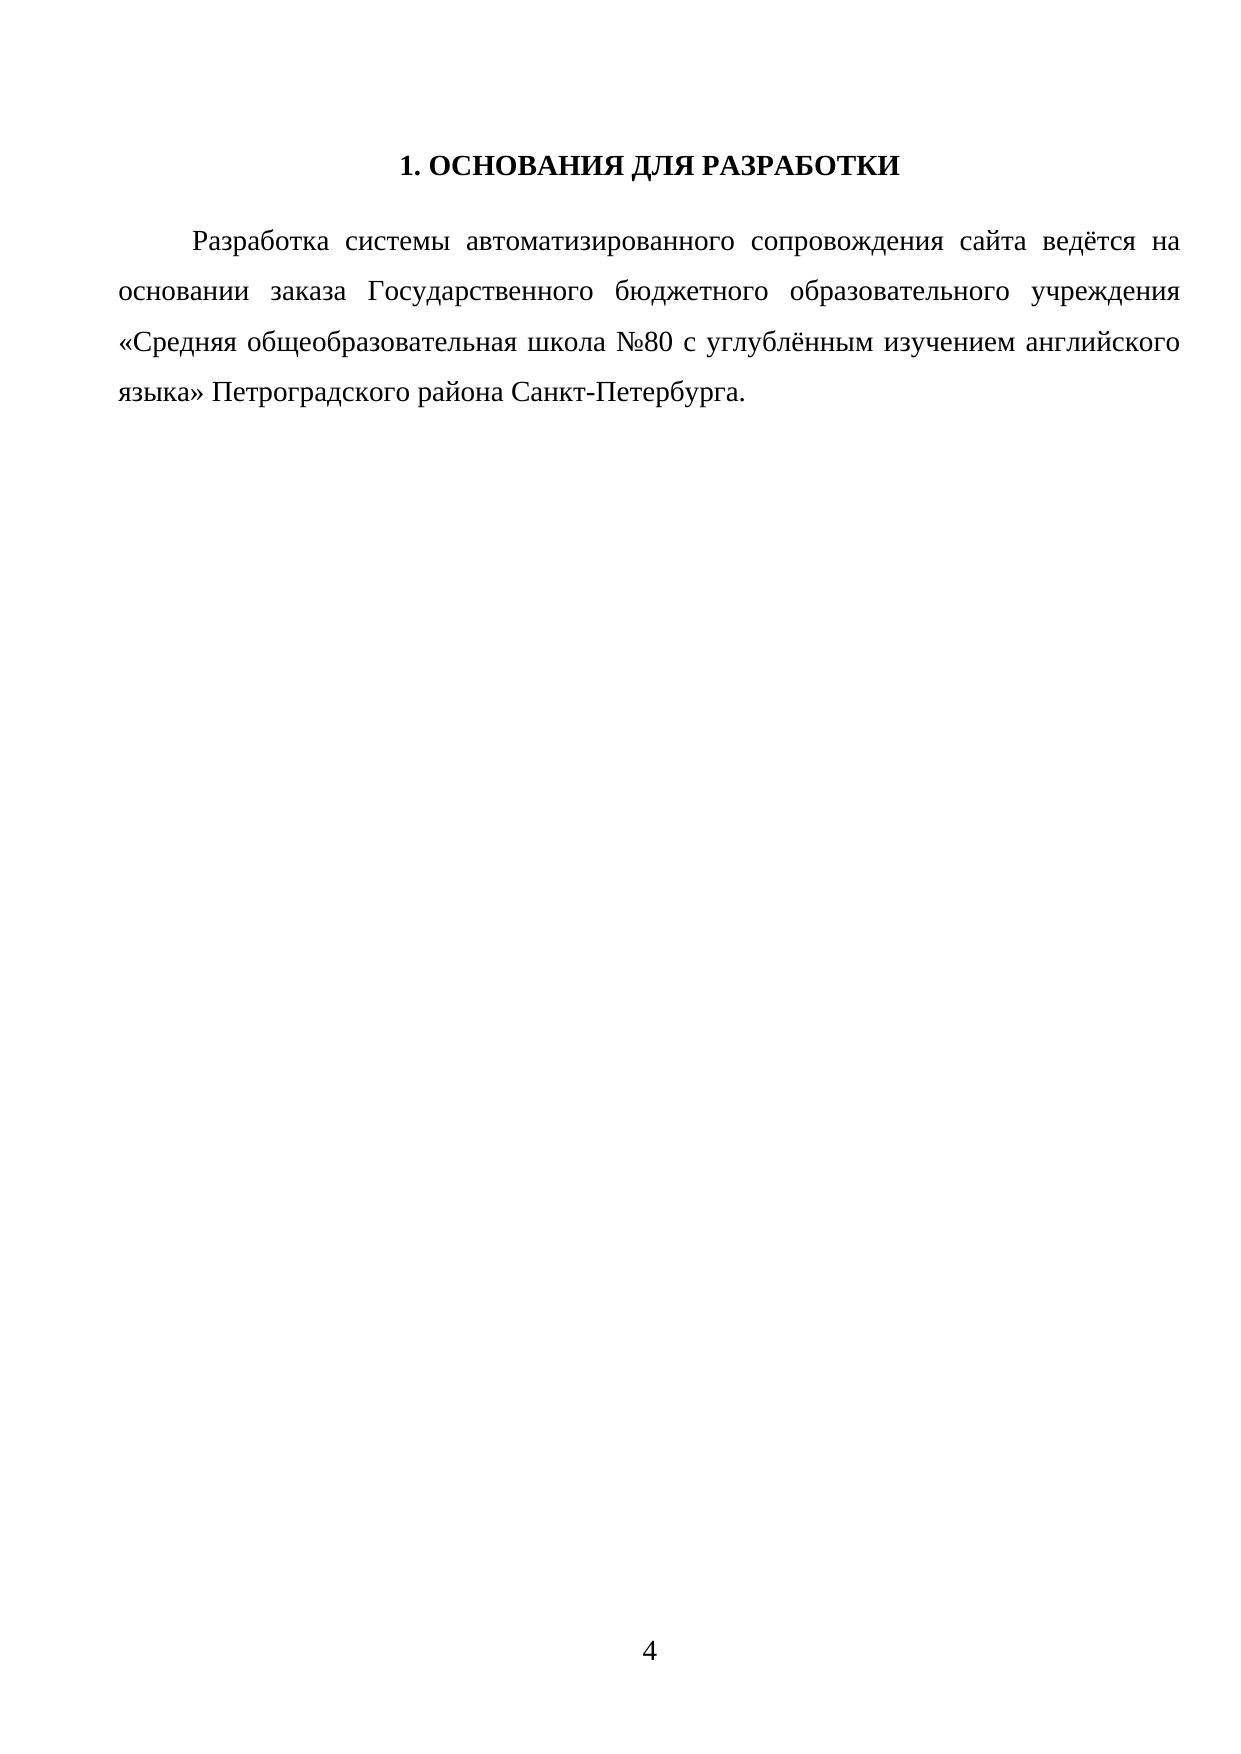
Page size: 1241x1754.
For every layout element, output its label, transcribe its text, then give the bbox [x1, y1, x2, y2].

subtitle 1. ОСНОВАНИЯ ДЛЯ РАЗРАБОТКИ [118, 148, 1181, 181]
text Разработка системы автоматизированного сопровождения сайта ведётся на основании заказа Государственного бюджетного образовательного учреждения «Средняя общеобразовательная школа №80 с углублённым изучением английского языка» Петроградского района Санкт-Петербурга. [118, 223, 1181, 407]
